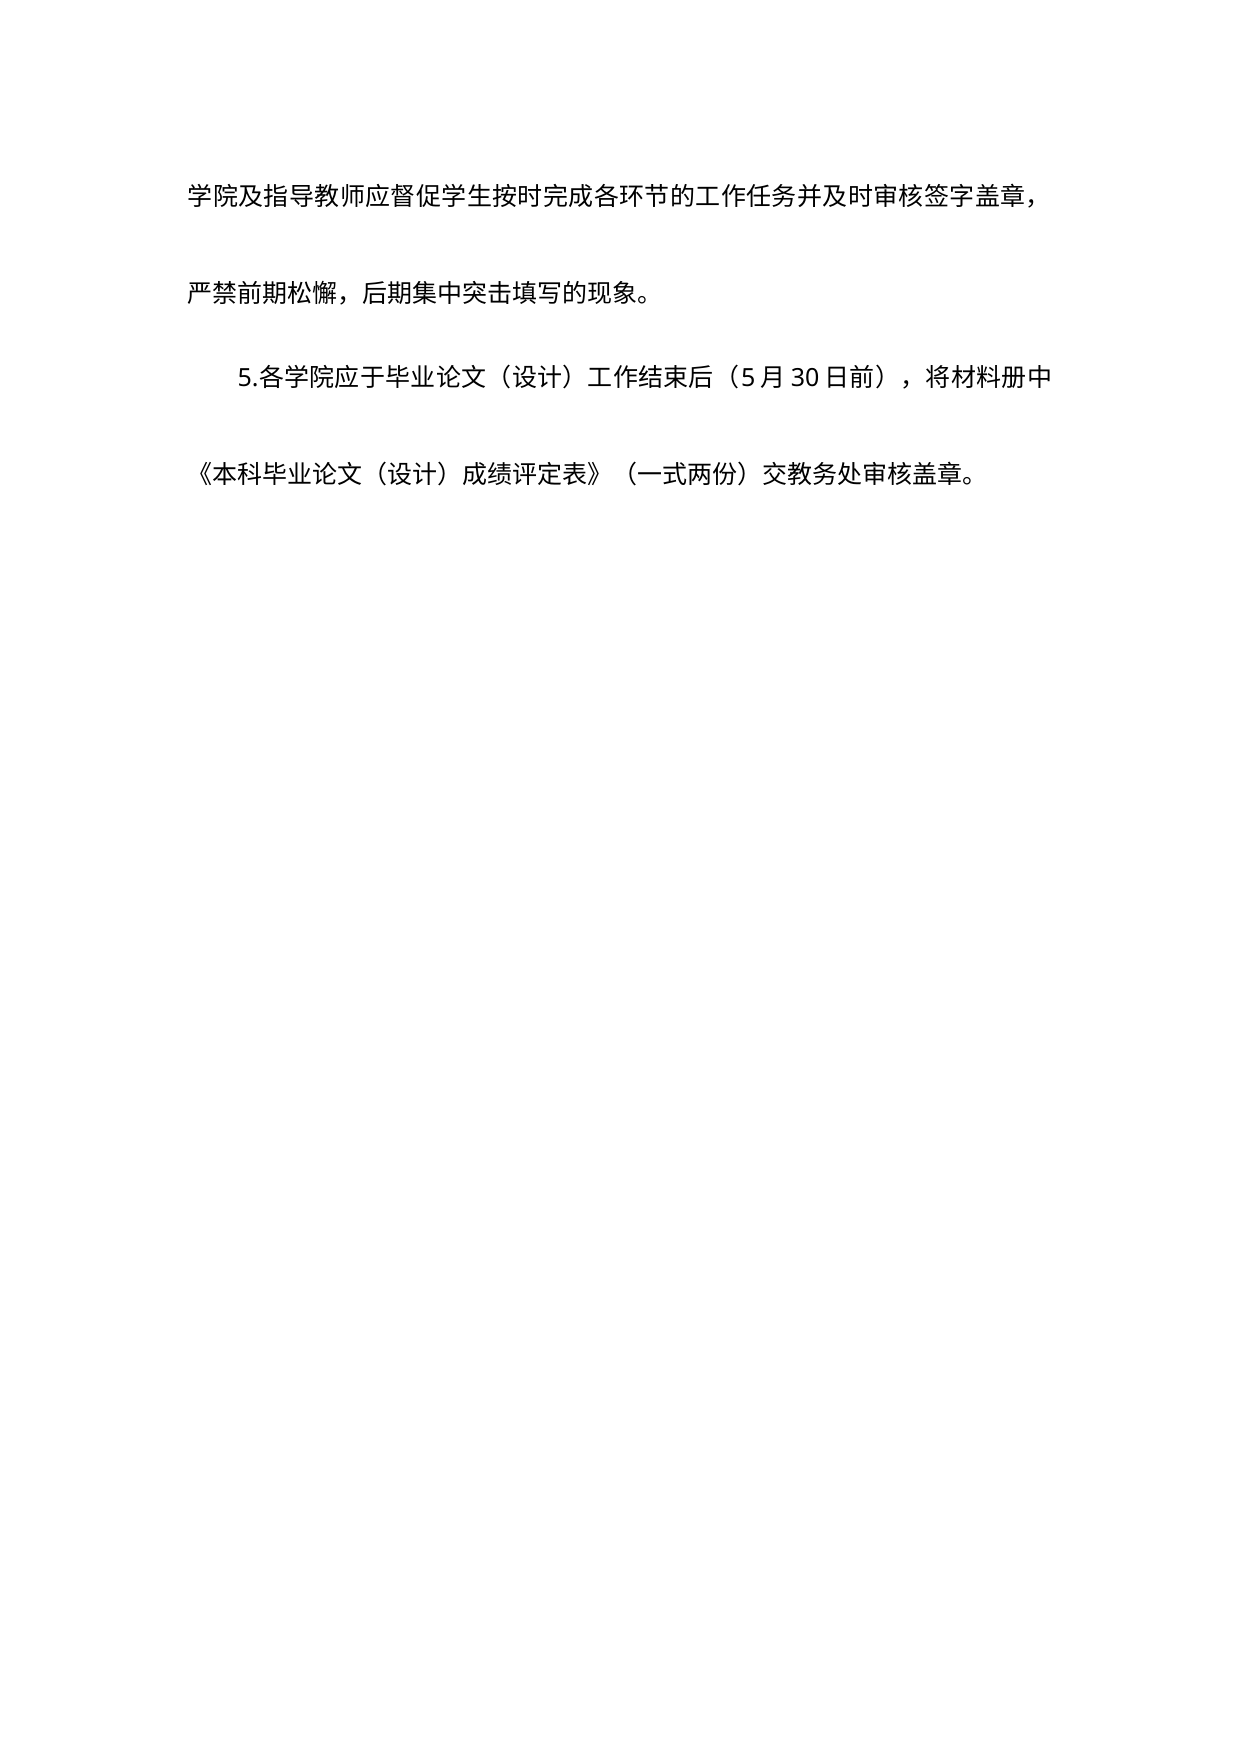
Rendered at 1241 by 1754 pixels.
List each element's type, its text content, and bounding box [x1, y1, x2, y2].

text 5.各学院应于毕业论文（设计）工作结束后（5月30日前），将材料册中《本科毕业论文（设计）成绩评定表》（一式两份）交教务处审核盖章。 [187, 343, 1053, 505]
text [187, 162, 1053, 324]
